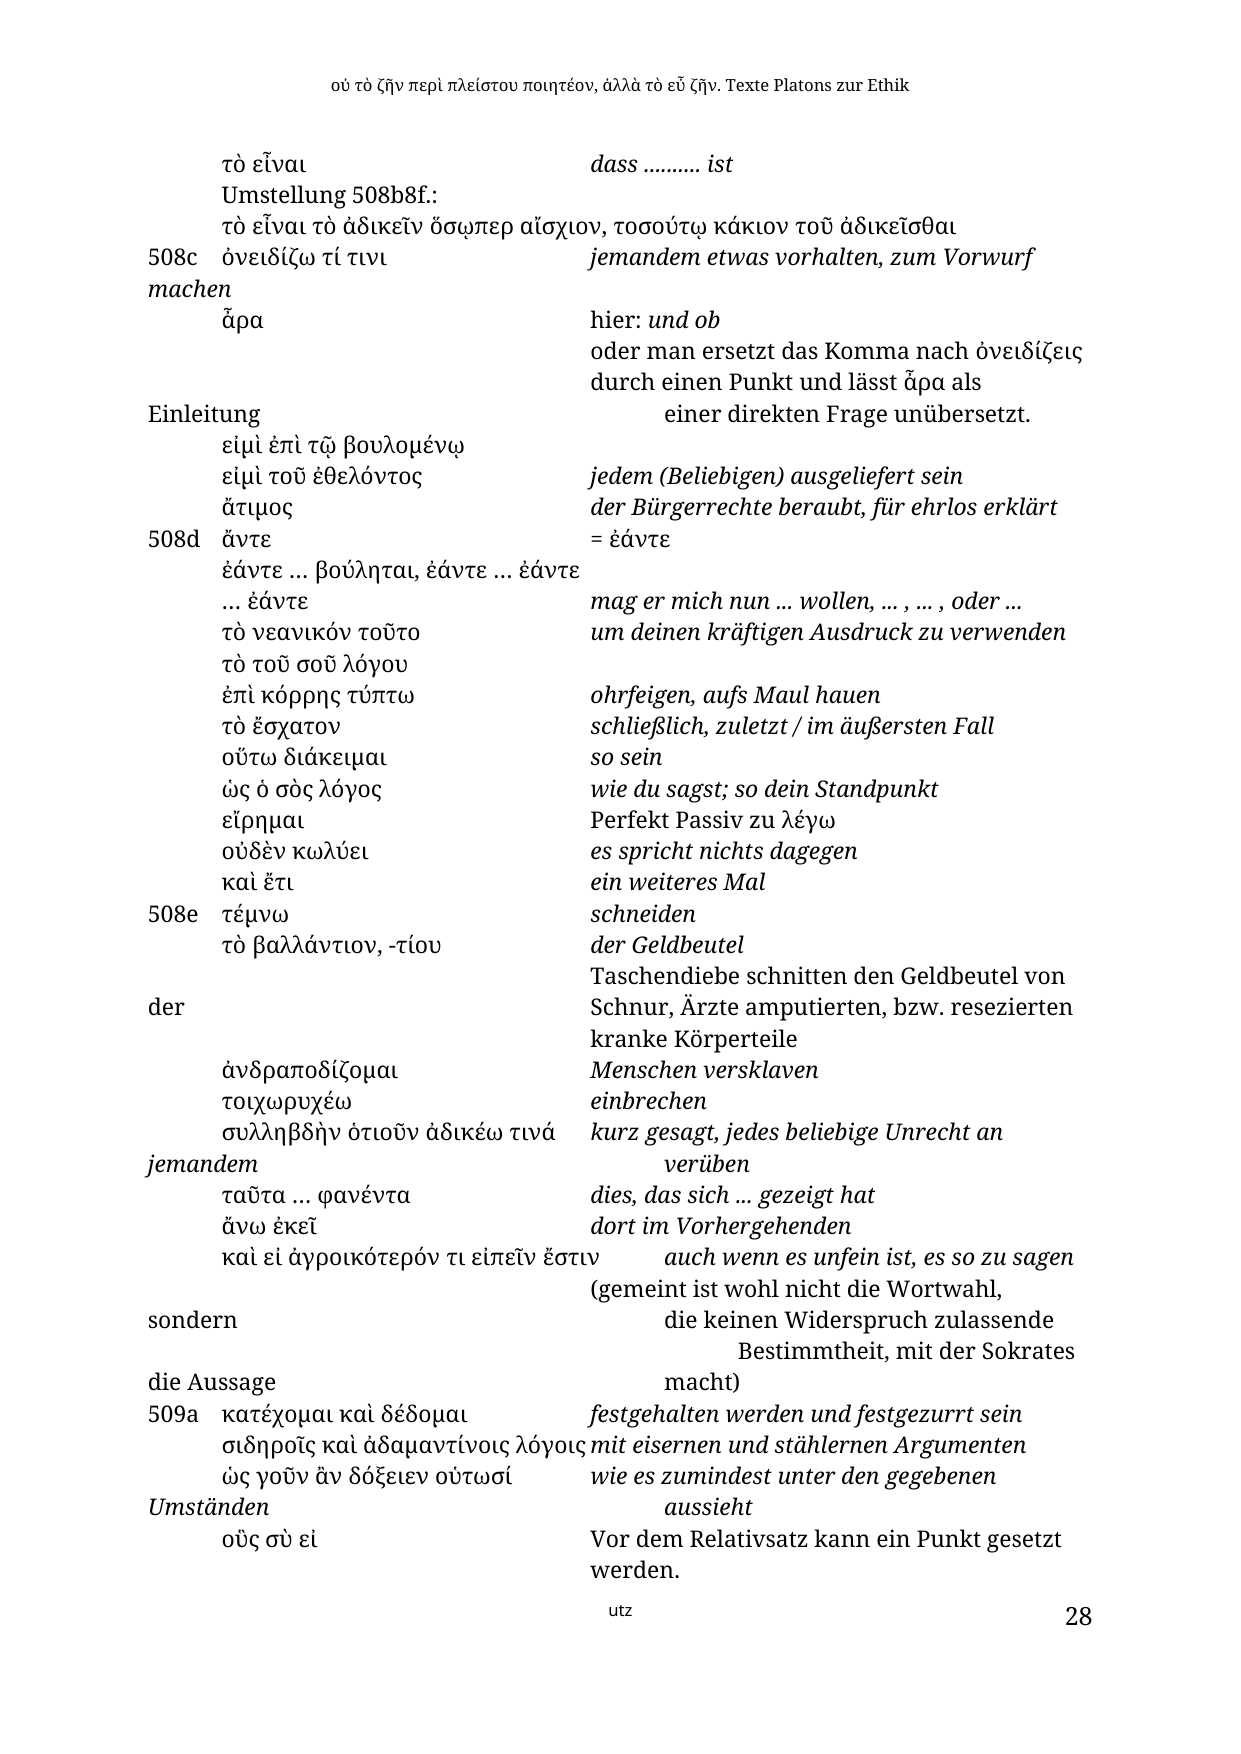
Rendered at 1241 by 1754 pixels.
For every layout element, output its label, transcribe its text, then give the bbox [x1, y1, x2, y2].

text … ἐάντε mag er mich nun ... wollen, ... , ... , oder ... [148, 585, 1093, 616]
text οὓς σὺ εἰ Vor dem Relativsatz kann ein Punkt gesetzt werden. [148, 1523, 1093, 1585]
text τὸ εἶναι τὸ ἀδικεῖν ὅσῳπερ αἴσχιον, τοσούτῳ κάκιον τοῦ ἀδικεῖσθαι [148, 210, 1093, 241]
text οὐδὲν κωλύει es spricht nichts dagegen [148, 835, 1093, 866]
text Taschendiebe schnitten den Geldbeutel von der Schnur, Ärzte amputierten, bzw. resezierten kranke Körperteile [148, 960, 1093, 1054]
text ἄνω ἐκεῖ dort im Vorhergehenden [148, 1210, 1093, 1241]
text τὸ εἶναι dass .......... ist [148, 148, 1093, 179]
text ἆρα hier: und ob [148, 304, 1093, 335]
text συλληβδὴν ὁτιοῦν ἀδικέω τινά kurz gesagt, jedes beliebige Unrecht an jemandem verüben [148, 1116, 1093, 1179]
text ἀνδραποδίζομαι Menschen versklaven [148, 1054, 1093, 1085]
text 508d ἄντε = ἐάντε [148, 523, 1093, 554]
text τὸ νεανικόν τοῦτο um deinen kräftigen Ausdruck zu verwenden [148, 616, 1093, 648]
text οὕτω διάκειμαι so sein [148, 741, 1093, 773]
text ὡς ὁ σὸς λόγος wie du sagst; so dein Standpunkt [148, 773, 1093, 804]
text τὸ βαλλάντιον, -τίου der Geldbeutel [148, 929, 1093, 960]
text ἄτιμος der Bürgerrechte beraubt, für ehrlos erklärt [148, 491, 1093, 523]
text καὶ ἔτι ein weiteres Mal [148, 866, 1093, 898]
text εἴρημαι Perfekt Passiv zu λέγω [148, 804, 1093, 835]
text τὸ τοῦ σοῦ λόγου [148, 648, 1093, 679]
text (gemeint ist wohl nicht die Wortwahl, sondern die keinen Widerspruch zulassende Bestimmtheit, mit der Sokrates die Aussage macht) [148, 1273, 1093, 1398]
text τὸ ἔσχατον schließlich, zuletzt / im äußersten Fall [148, 710, 1093, 741]
text 509a κατέχομαι καὶ δέδομαι festgehalten werden und festgezurrt sein [148, 1398, 1093, 1429]
text καὶ εἰ ἀγροικότερόν τι εἰπεῖν ἔστιν auch wenn es unfein ist, es so zu sagen [148, 1241, 1093, 1273]
text σιδηροῖς καὶ ἀδαμαντίνοις λόγοις mit eisernen und stählernen Argumenten [148, 1429, 1093, 1460]
text εἰμὶ ἐπὶ τῷ βουλομένῳ [148, 429, 1093, 460]
text 508e τέμνω schneiden [148, 898, 1093, 929]
text Umstellung 508b8f.: [148, 179, 1093, 210]
text oder man ersetzt das Komma nach ὀνειδίζεις durch einen Punkt und lässt ἆρα als Einleitung einer direkten Frage unübersetzt. [148, 335, 1093, 429]
text ἐάντε … βούληται, ἐάντε … ἐάντε [148, 554, 1093, 585]
text εἰμὶ τοῦ ἐθελόντος jedem (Beliebigen) ausgeliefert sein [148, 460, 1093, 491]
text 508c ὀνειδίζω τί τινι jemandem etwas vorhalten, zum Vorwurf machen [148, 241, 1093, 304]
text τοιχωρυχέω einbrechen [148, 1085, 1093, 1116]
text ὡς γοῦν ἂν δόξειεν οὑτωσί wie es zumindest unter den gegebenen Umständen aussieht [148, 1460, 1093, 1523]
text ἐπὶ κόρρης τύπτω ohrfeigen, aufs Maul hauen [148, 679, 1093, 710]
text ταῦτα … φανέντα dies, das sich ... gezeigt hat [148, 1179, 1093, 1210]
